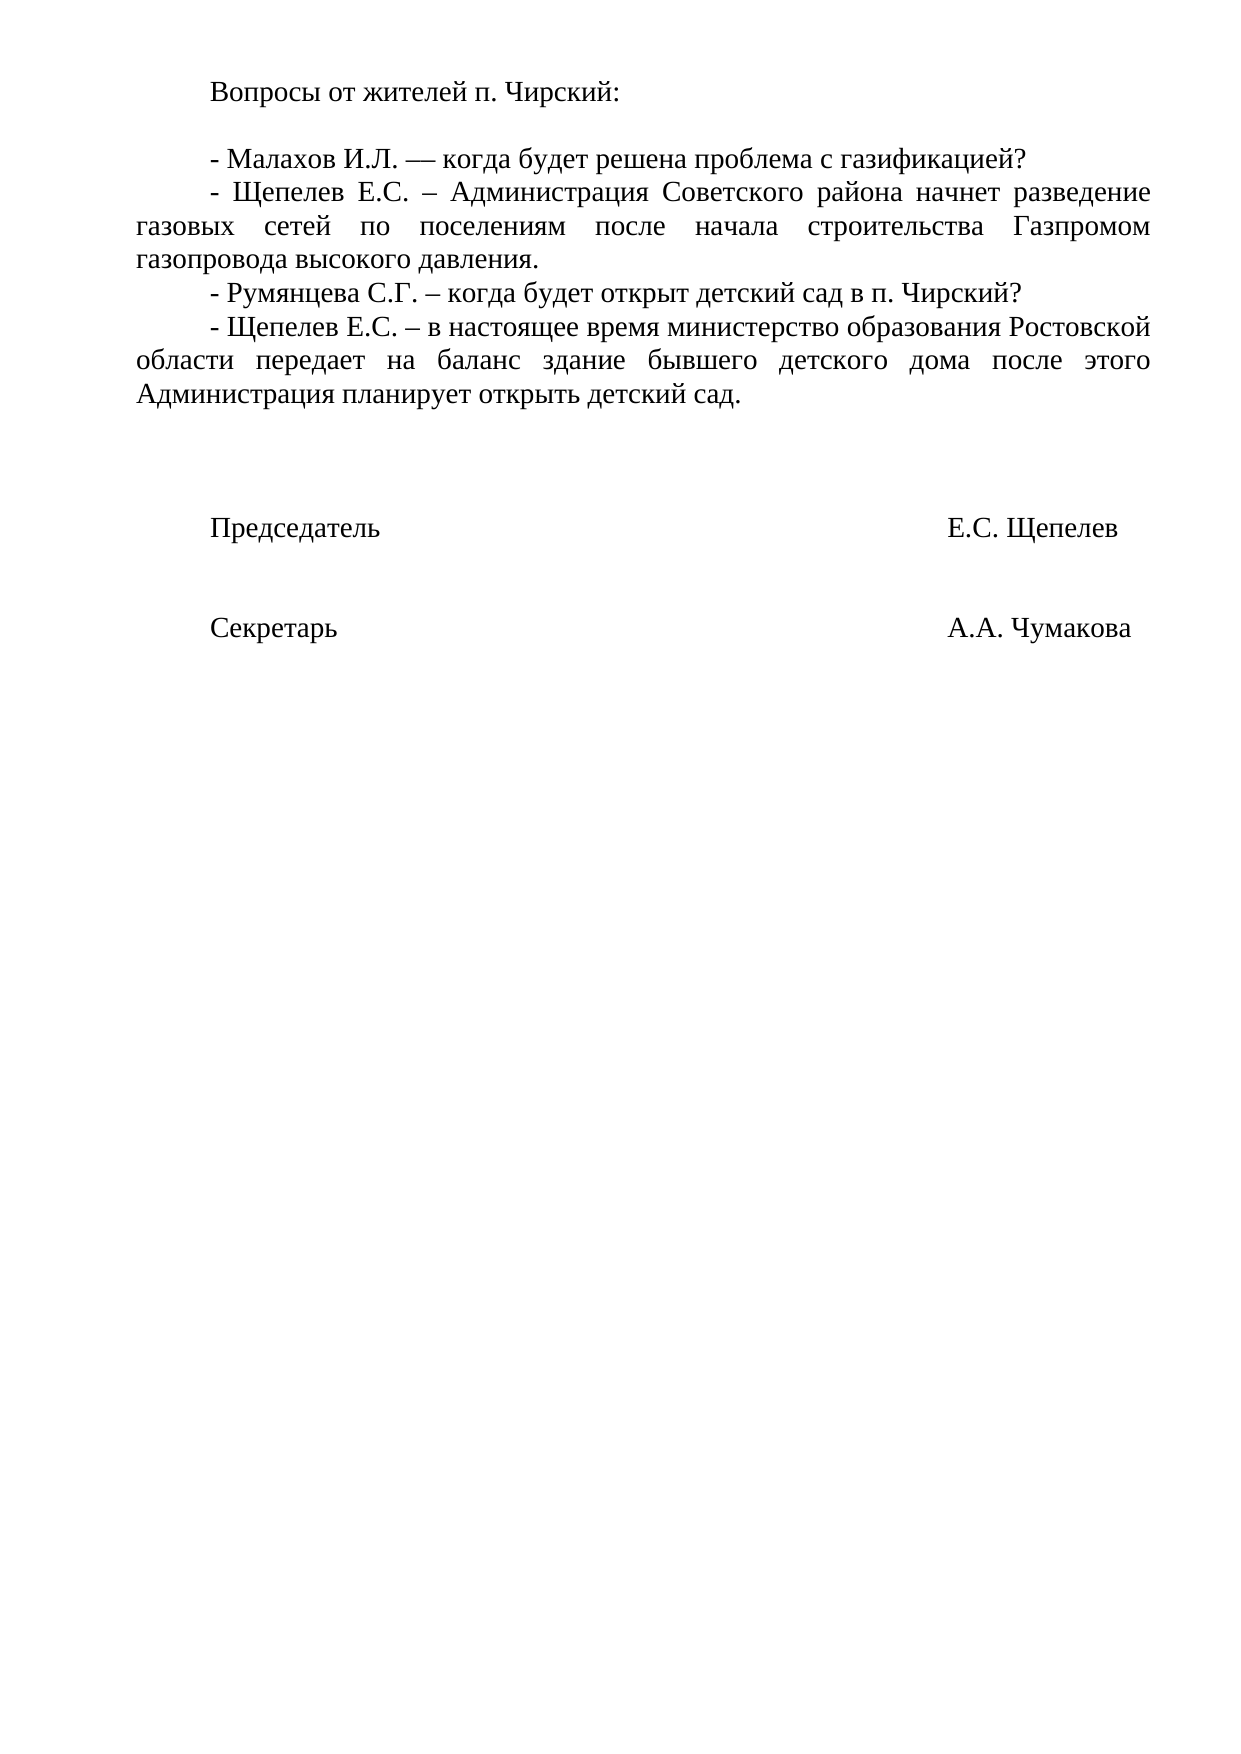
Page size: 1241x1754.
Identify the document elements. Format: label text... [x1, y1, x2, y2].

text Секретарь А.А. Чумакова [136, 611, 1152, 644]
text Вопросы от жителей п. Чирский: [136, 74, 1152, 107]
text - Щепелев Е.С. – в настоящее время министерство образования Ростовской области передает на баланс здание бывшего детского дома после этого Администрация планирует открыть детский сад. [136, 309, 1152, 409]
text - Щепелев Е.С. – Администрация Советского района начнет разведение газовых сетей по поселениям после начала строительства Газпромом газопровода высокого давления. [136, 174, 1152, 275]
text - Румянцева С.Г. – когда будет открыт детский сад в п. Чирский? [136, 275, 1152, 309]
text - Малахов И.Л. –– когда будет решена проблема с газификацией? [136, 141, 1152, 174]
text Председатель Е.С. Щепелев [136, 510, 1152, 543]
